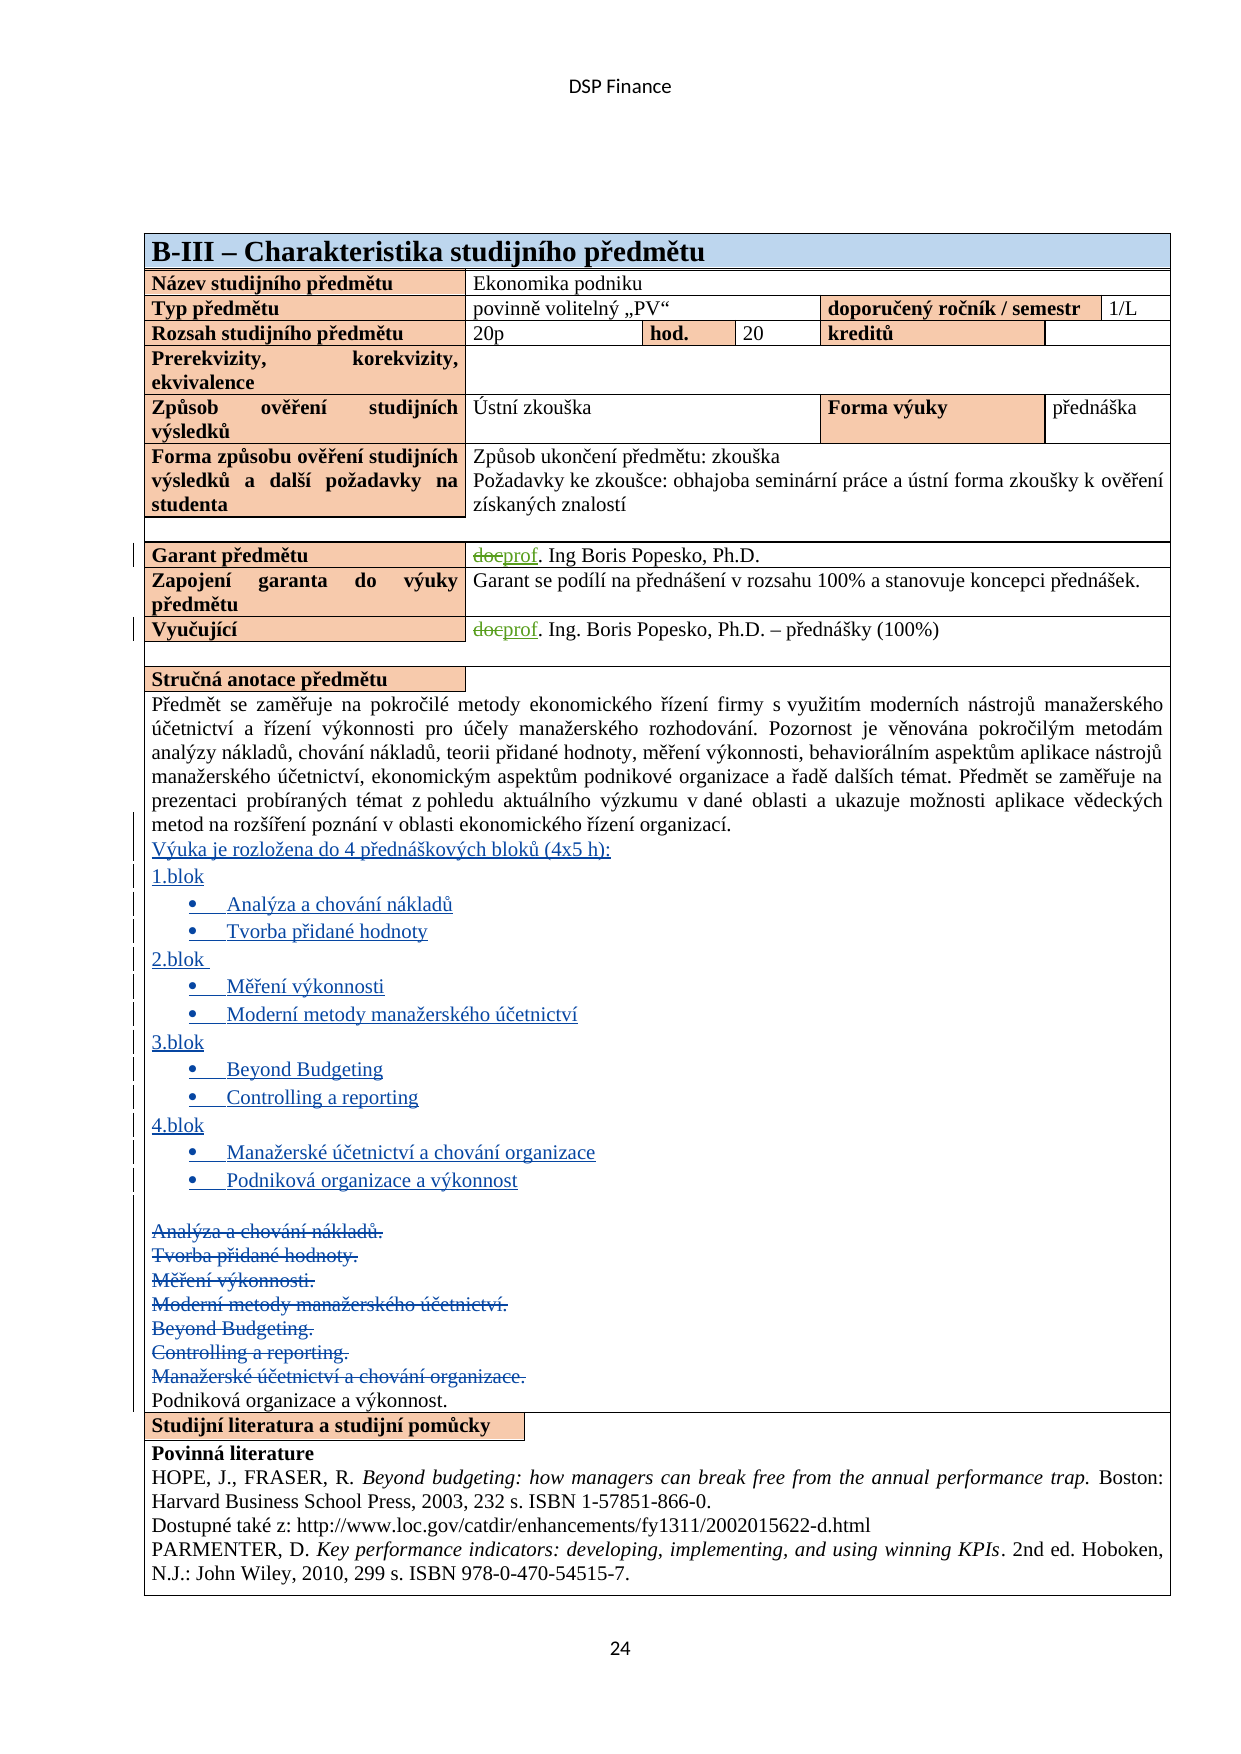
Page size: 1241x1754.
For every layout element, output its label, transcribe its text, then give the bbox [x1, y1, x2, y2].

table_cell Typ předmětu [145, 296, 465, 320]
table_cell Garant se podílí na přednášení v rozsahu 100% a stanovuje koncepci přednášek. [466, 568, 1170, 616]
table_cell Zapojení garanta do výuky předmětu [145, 568, 465, 616]
table_cell Vyučující [145, 617, 465, 641]
table_cell přednáška [1046, 395, 1170, 443]
table_cell [466, 667, 1170, 691]
table_cell [145, 516, 1170, 541]
table_cell Forma způsobu ověření studijních výsledků a další požadavky na studenta [145, 444, 465, 516]
table_cell Rozsah studijního předmětu [145, 321, 465, 345]
table_cell Způsob ukončení předmětu: zkouška Požadavky ke zkoušce: obhajoba seminární práce a ústní forma zkoušky k ověření získaných znalostí [466, 444, 1170, 516]
table_cell 20 [736, 321, 820, 345]
table_cell [145, 641, 1170, 666]
table_cell Ústní zkouška [466, 395, 820, 443]
table_cell Prerekvizity, korekvizity, ekvivalence [145, 346, 465, 394]
table_cell Název studijního předmětu [145, 271, 465, 294]
table_cell Ekonomika podniku [466, 271, 1170, 294]
table_cell Studijní literatura a studijní pomůcky [145, 1413, 524, 1439]
table_cell doporučený ročník / semestr [821, 296, 1101, 320]
table_cell Garant předmětu [145, 543, 465, 567]
table_cell Stručná anotace předmětu [145, 667, 465, 691]
table_cell hod. [643, 321, 735, 345]
table_cell [525, 1413, 1170, 1439]
table_cell 20p [466, 321, 642, 345]
table_cell Předmět se zaměřuje na pokročilé metody ekonomického řízení firmy s využitím moderních nástrojů manažerského účetnictví a řízení výkonnosti pro účely manažerského rozhodování. Pozornost je věnována pokročilým metodám analýzy nákladů, chování nákladů, teorii přidané hodnoty, měření výkonnosti, behaviorálním aspektům aplikace nástrojů manažerského účetnictví, ekonomickým aspektům podnikové organizace a řadě dalších témat. Předmět se zaměřuje na prezentaci probíraných témat z pohledu aktuálního výzkumu v dané oblasti a ukazuje možnosti aplikace vědeckých metod na rozšíření poznání v oblasti ekonomického řízení organizací. [145, 691, 1170, 1412]
table_header B-III – Charakteristika studijního předmětu [145, 234, 1170, 267]
table_cell [1046, 321, 1170, 345]
table_cell Způsob ověření studijních výsledků [145, 395, 465, 443]
table_cell . Ing. Boris Popesko, Ph.D. – přednášky (100%) [466, 617, 1170, 641]
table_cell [145, 1440, 1170, 1595]
table_cell kreditů [821, 321, 1044, 345]
table_cell povinně volitelný „PV“ [466, 296, 820, 320]
table_cell [466, 346, 1170, 394]
table_cell Forma výuky [821, 395, 1044, 443]
table_cell 1/L [1102, 296, 1170, 320]
table_cell . Ing Boris Popesko, Ph.D. [466, 543, 1170, 567]
